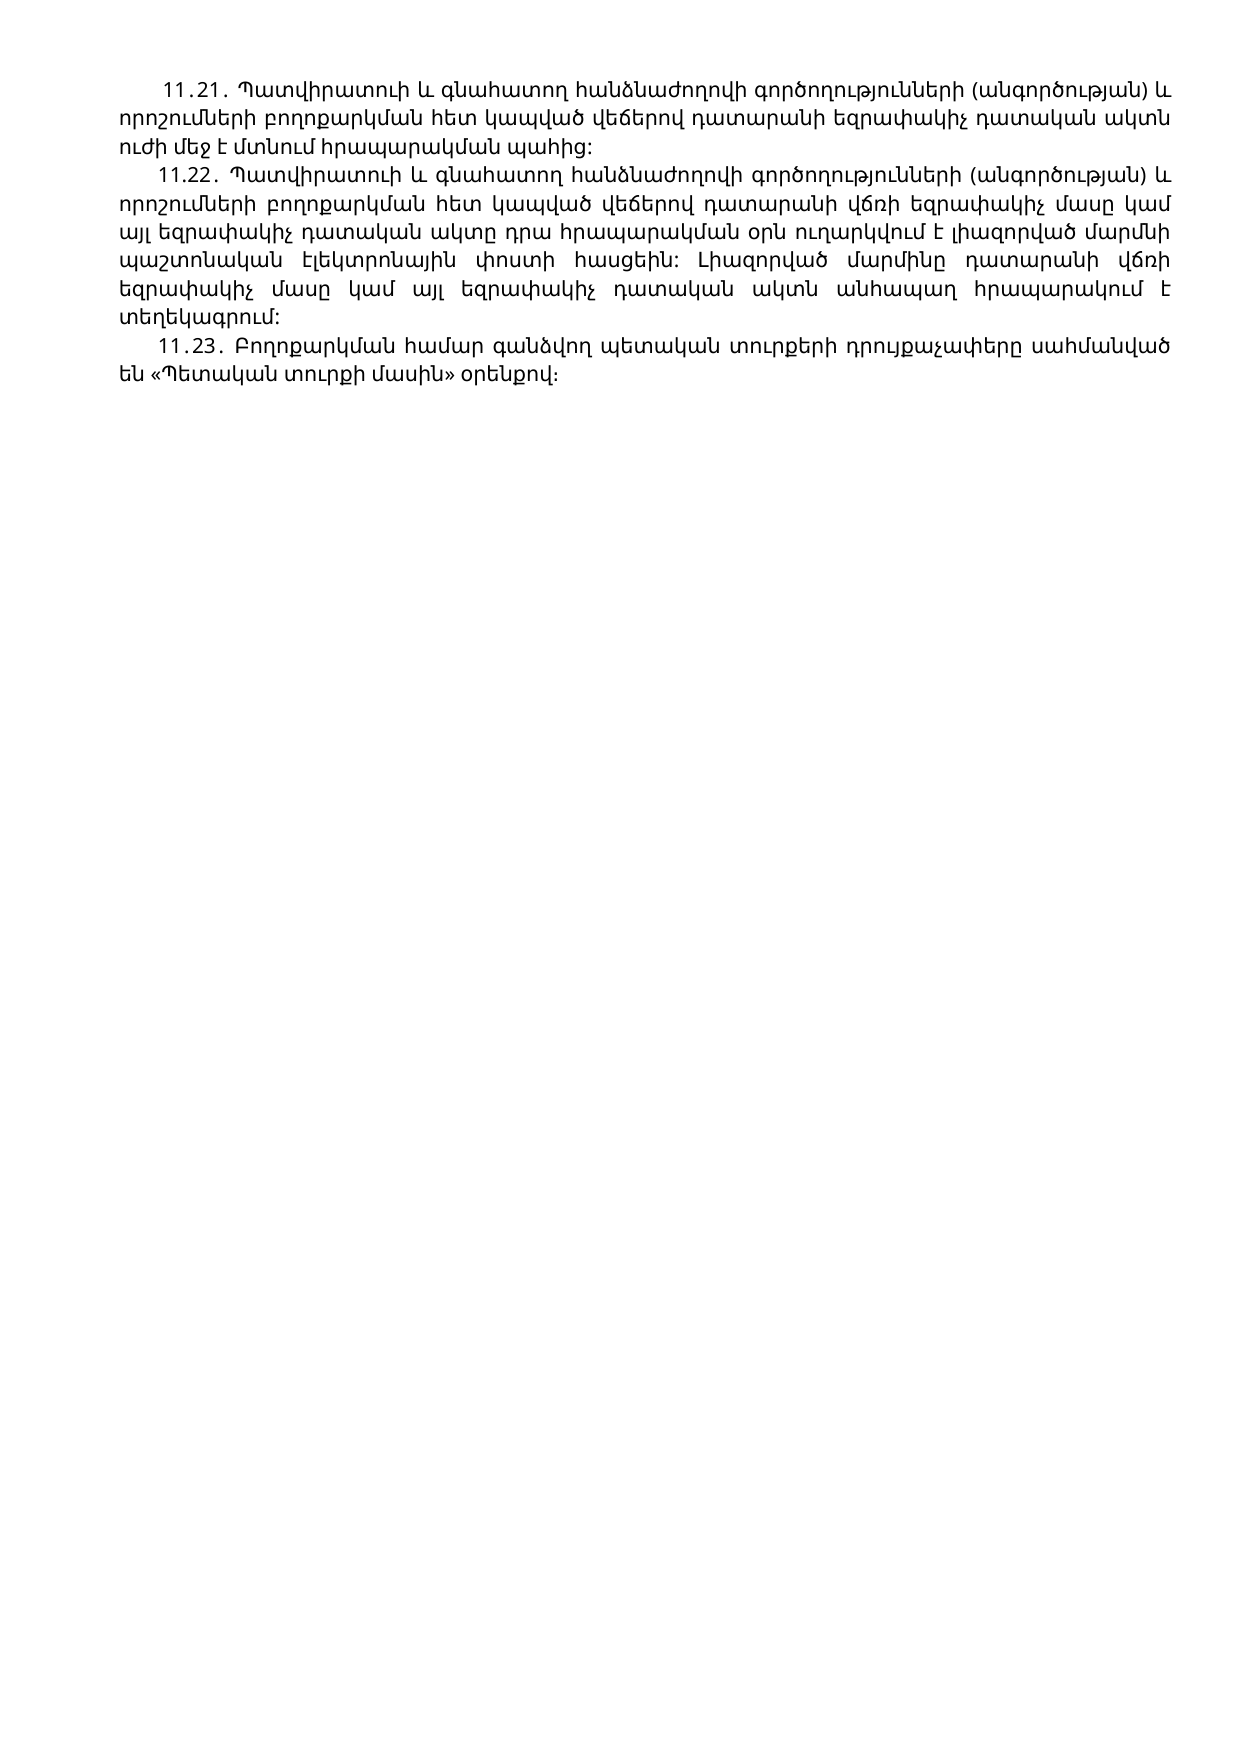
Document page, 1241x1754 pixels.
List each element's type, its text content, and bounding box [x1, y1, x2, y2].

text 11․23․ Բողոքարկման համար գանձվող պետական տուրքերի դրույքաչափերը սահմանված են «Պետական տուրքի մասին» օրենքով։ [118, 331, 1171, 388]
text 11.22․ Պատվիրատուի և գնահատող հանձնաժողովի գործողությունների (անգործության) և որոշումների բողոքարկման հետ կապված վեճերով դատարանի վճռի եզրափակիչ մասը կամ այլ եզրափակիչ դատական ակտը դրա հրապարակման օրն ուղարկվում է լիազորված մարմնի պաշտոնական էլեկտրոնային փոստի հասցեին: Լիազորված մարմինը դատարանի վճռի եզրափակիչ մասը կամ այլ եզրափակիչ դատական ակտն անհապաղ հրապարակում է տեղեկագրում: [118, 160, 1171, 331]
text 11․21․ Պատվիրատուի և գնահատող հանձնաժողովի գործողությունների (անգործության) և որոշումների բողոքարկման հետ կապված վեճերով դատարանի եզրափակիչ դատական ակտն ուժի մեջ է մտնում հրապարակման պահից: [118, 75, 1171, 160]
